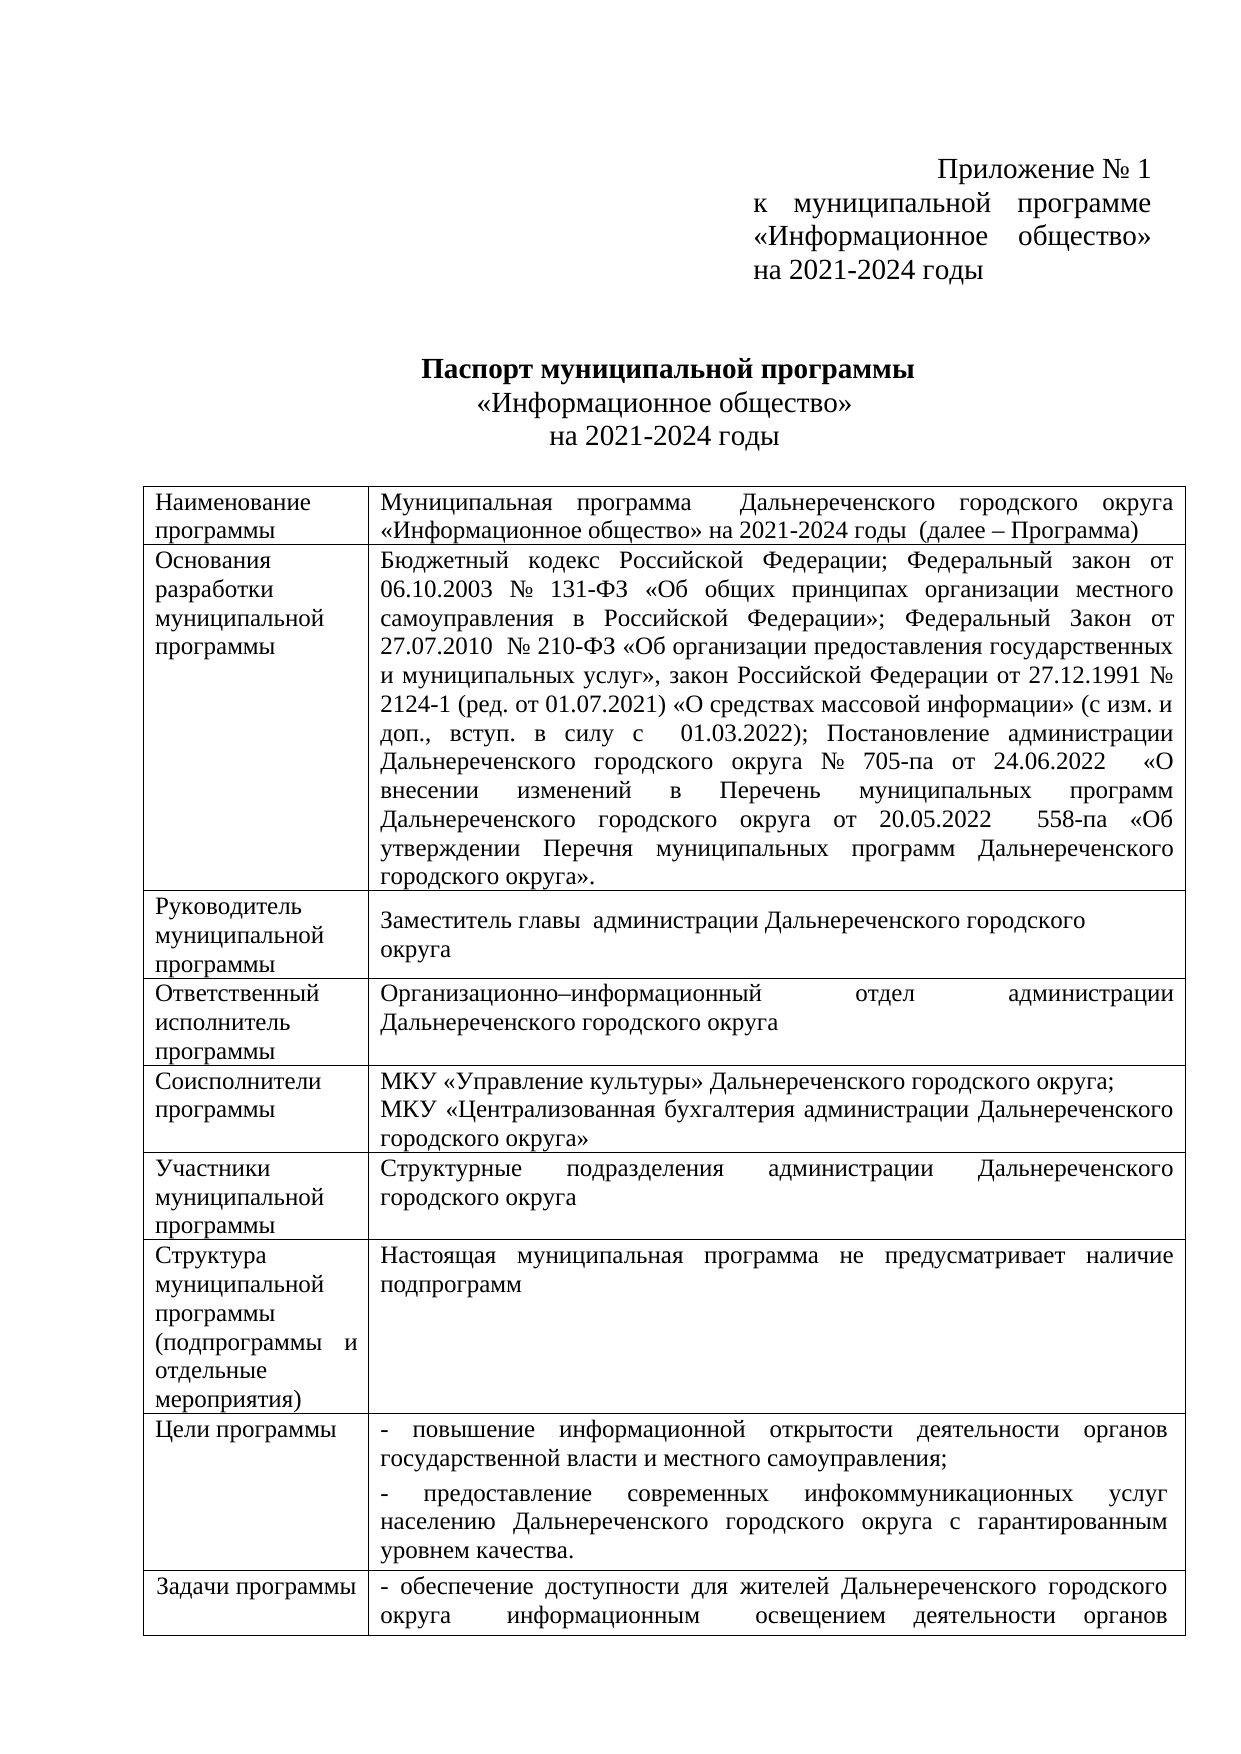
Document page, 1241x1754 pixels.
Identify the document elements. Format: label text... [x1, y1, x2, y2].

text «Информационное общество» [177, 385, 1152, 418]
table_cell Бюджетный кодекс Российской Федерации; Федеральный закон от 06.10.2003 № 131-ФЗ «Об общих принципах организации местного самоуправления в Российской Федерации»; Федеральный Закон от 27.07.2010 № 210-ФЗ «Об организации предоставления государственных и муниципальных услуг», закон Российской Федерации от 27.12.1991 № 2124-1 (ред. от 01.07.2021) «О средствах массовой информации» (с изм. и доп., вступ. в силу с 01.03.2022); Постановление администрации Дальнереченского городского округа № 705-па от 24.06.2022 «О внесении изменений в Перечень муниципальных программ Дальнереченского городского округа от 20.05.2022 558-па «Об утверждении Перечня муниципальных программ Дальнереченского городского округа». [369, 545, 1185, 890]
table_header Наименование программы [144, 487, 368, 544]
table_cell Структурные подразделения администрации Дальнереченского городского округа [369, 1153, 1185, 1239]
table_cell Цели программы [144, 1414, 368, 1570]
text на 2021-2024 годы [177, 418, 1152, 452]
text Паспорт муниципальной программы [177, 351, 1152, 385]
table_cell Участники муниципальной программы [144, 1153, 368, 1239]
table_cell Ответственный исполнитель программы [144, 979, 368, 1065]
table_cell - повышение информационной открытости деятельности органов государственной власти и местного самоуправления; - предоставление современных инфокоммуникационных услуг населению Дальнереченского городского округа с гарантированным уровнем качества. [369, 1414, 1185, 1570]
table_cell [369, 1571, 1185, 1635]
table_cell Заместитель главы администрации Дальнереченского городского округа [369, 891, 1185, 977]
table_cell Настоящая муниципальная программа не предусматривает наличие подпрограмм [369, 1240, 1185, 1413]
table_cell МКУ «Управление культуры» Дальнереченского городского округа; МКУ «Централизованная бухгалтерия администрации Дальнереченского городского округа» [369, 1066, 1185, 1152]
table_cell Руководитель муниципальной программы [144, 891, 368, 977]
table_cell Задачи программы [144, 1571, 368, 1635]
table_cell Соисполнители программы [144, 1066, 368, 1152]
text Приложение № 1 [753, 151, 1152, 185]
table_cell Основания разработки муниципальной программы [144, 545, 368, 890]
table_cell Организационно–информационный отдел администрации Дальнереченского городского округа [369, 979, 1185, 1065]
table_cell Структура муниципальной программы (подпрограммы и отдельные мероприятия) [144, 1240, 368, 1413]
table_header Муниципальная программа Дальнереченского городского округа «Информационное общество» на 2021-2024 годы (далее – Программа) [369, 487, 1185, 544]
text к муниципальной программе «Информационное общество» на 2021-2024 годы [753, 185, 1152, 285]
